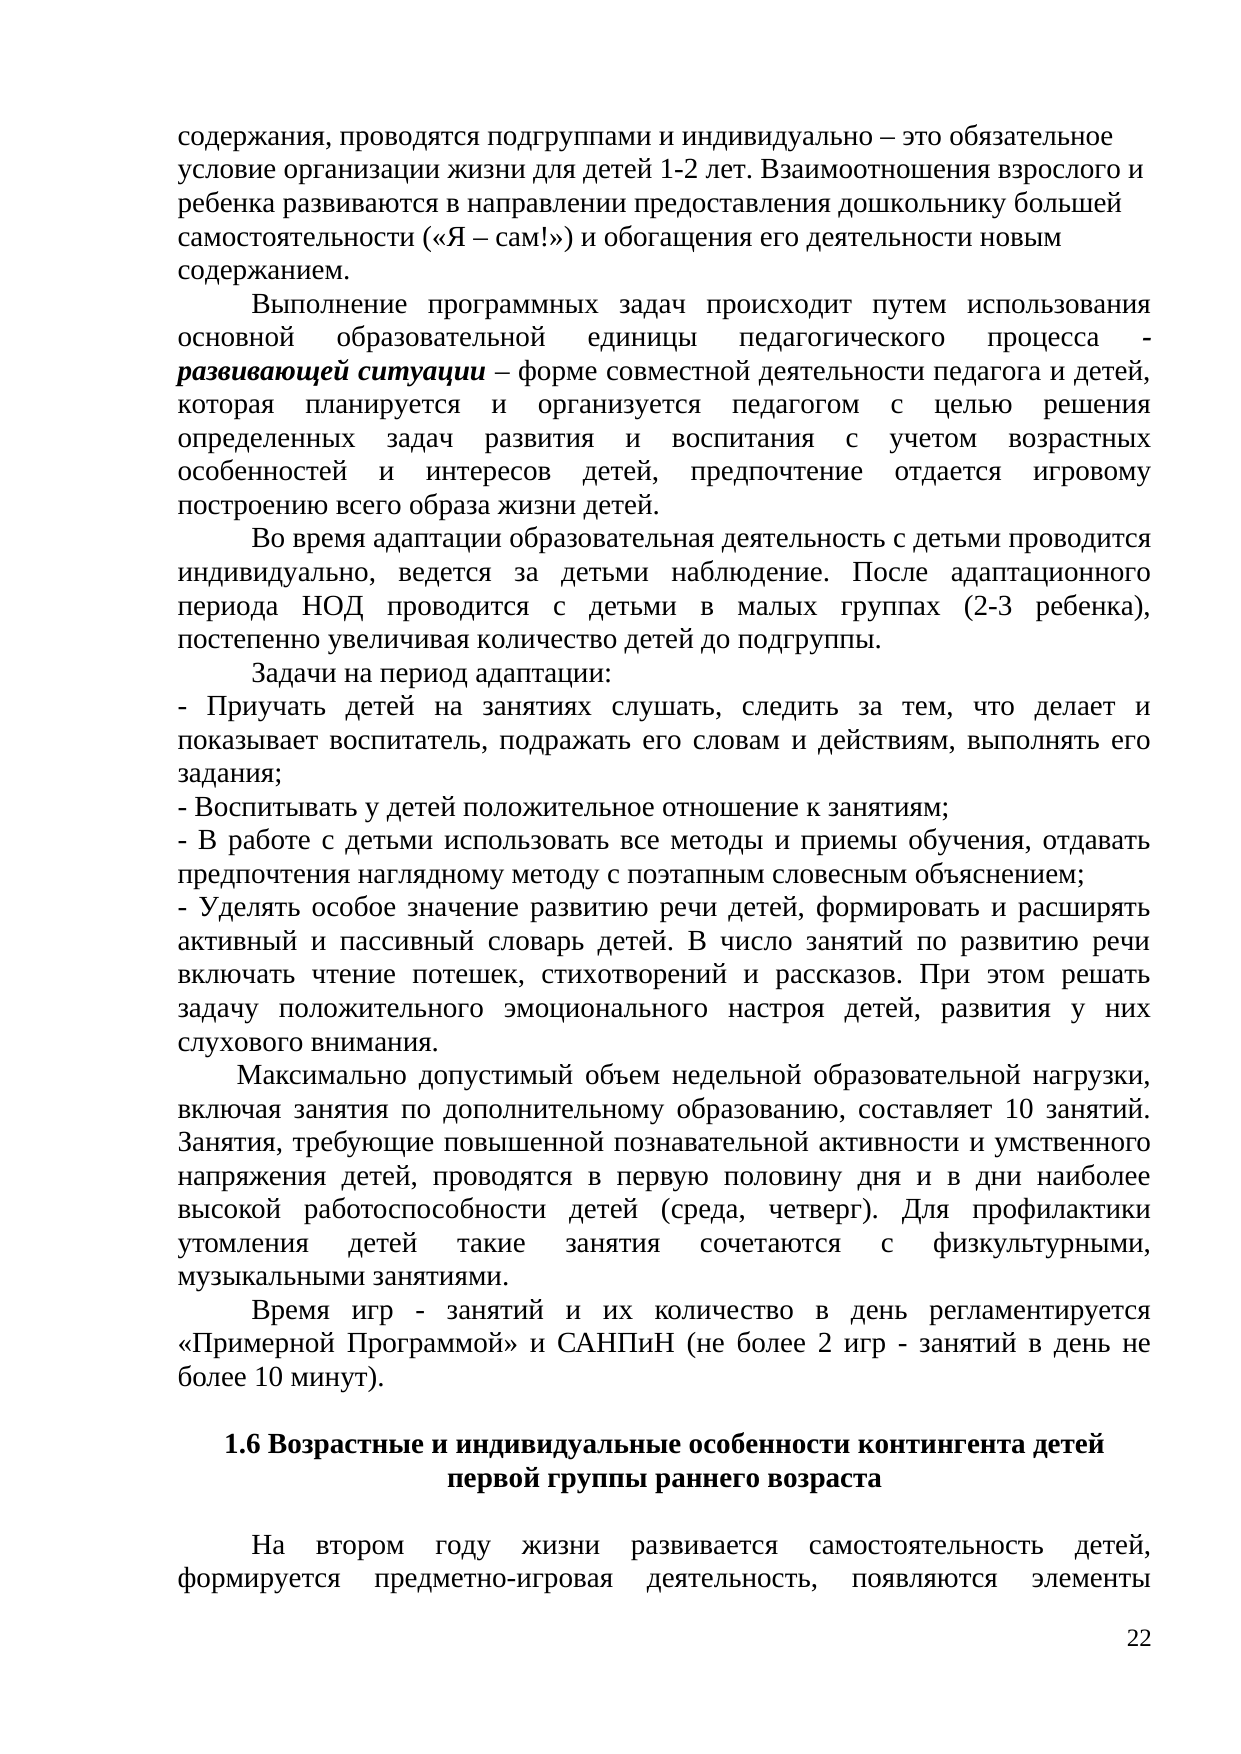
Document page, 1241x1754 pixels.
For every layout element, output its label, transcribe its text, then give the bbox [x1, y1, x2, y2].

text - В работе с детьми использовать все методы и приемы обучения, отдавать предпочтения наглядному методу с поэтапным словесным объяснением; [177, 822, 1152, 889]
text - Воспитывать у детей положительное отношение к занятиям; [177, 789, 1152, 822]
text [177, 118, 1152, 286]
text Задачи на период адаптации: [177, 655, 1152, 688]
text Время игр - занятий и их количество в день регламентируется «Примерной Программой» и САНПиН (не более 2 игр - занятий в день не более 10 минут). [177, 1292, 1152, 1393]
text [177, 1527, 1152, 1594]
text Во время адаптации образовательная деятельность с детьми проводится индивидуально, ведется за детьми наблюдение. После адаптационного периода НОД проводится с детьми в малых группах (2-3 ребенка), постепенно увеличивая количество детей до подгруппы. [177, 521, 1152, 655]
text 1.6 Возрастные и индивидуальные особенности контингента детей [177, 1426, 1152, 1460]
text первой группы раннего возраста [177, 1460, 1152, 1493]
text Выполнение программных задач происходит путем использования основной образовательной единицы педагогического процесса - развивающей ситуации – форме совместной деятельности педагога и детей, которая планируется и организуется педагогом с целью решения определенных задач развития и воспитания с учетом возрастных особенностей и интересов детей, предпочтение отдается игровому построению всего образа жизни детей. [177, 286, 1152, 521]
text - Уделять особое значение развитию речи детей, формировать и расширять активный и пассивный словарь детей. В число занятий по развитию речи включать чтение потешек, стихотворений и рассказов. При этом решать задачу положительного эмоционального настроя детей, развития у них слухового внимания. [177, 889, 1152, 1057]
text - Приучать детей на занятиях слушать, следить за тем, что делает и показывает воспитатель, подражать его словам и действиям, выполнять его задания; [177, 688, 1152, 789]
text Максимально допустимый объем недельной образовательной нагрузки, включая занятия по дополнительному образованию, составляет 10 занятий. Занятия, требующие повышенной познавательной активности и умственного напряжения детей, проводятся в первую половину дня и в дни наиболее высокой работоспособности детей (среда, четверг). Для профилактики утомления детей такие занятия сочетаются с физкультурными, музыкальными занятиями. [177, 1057, 1152, 1292]
